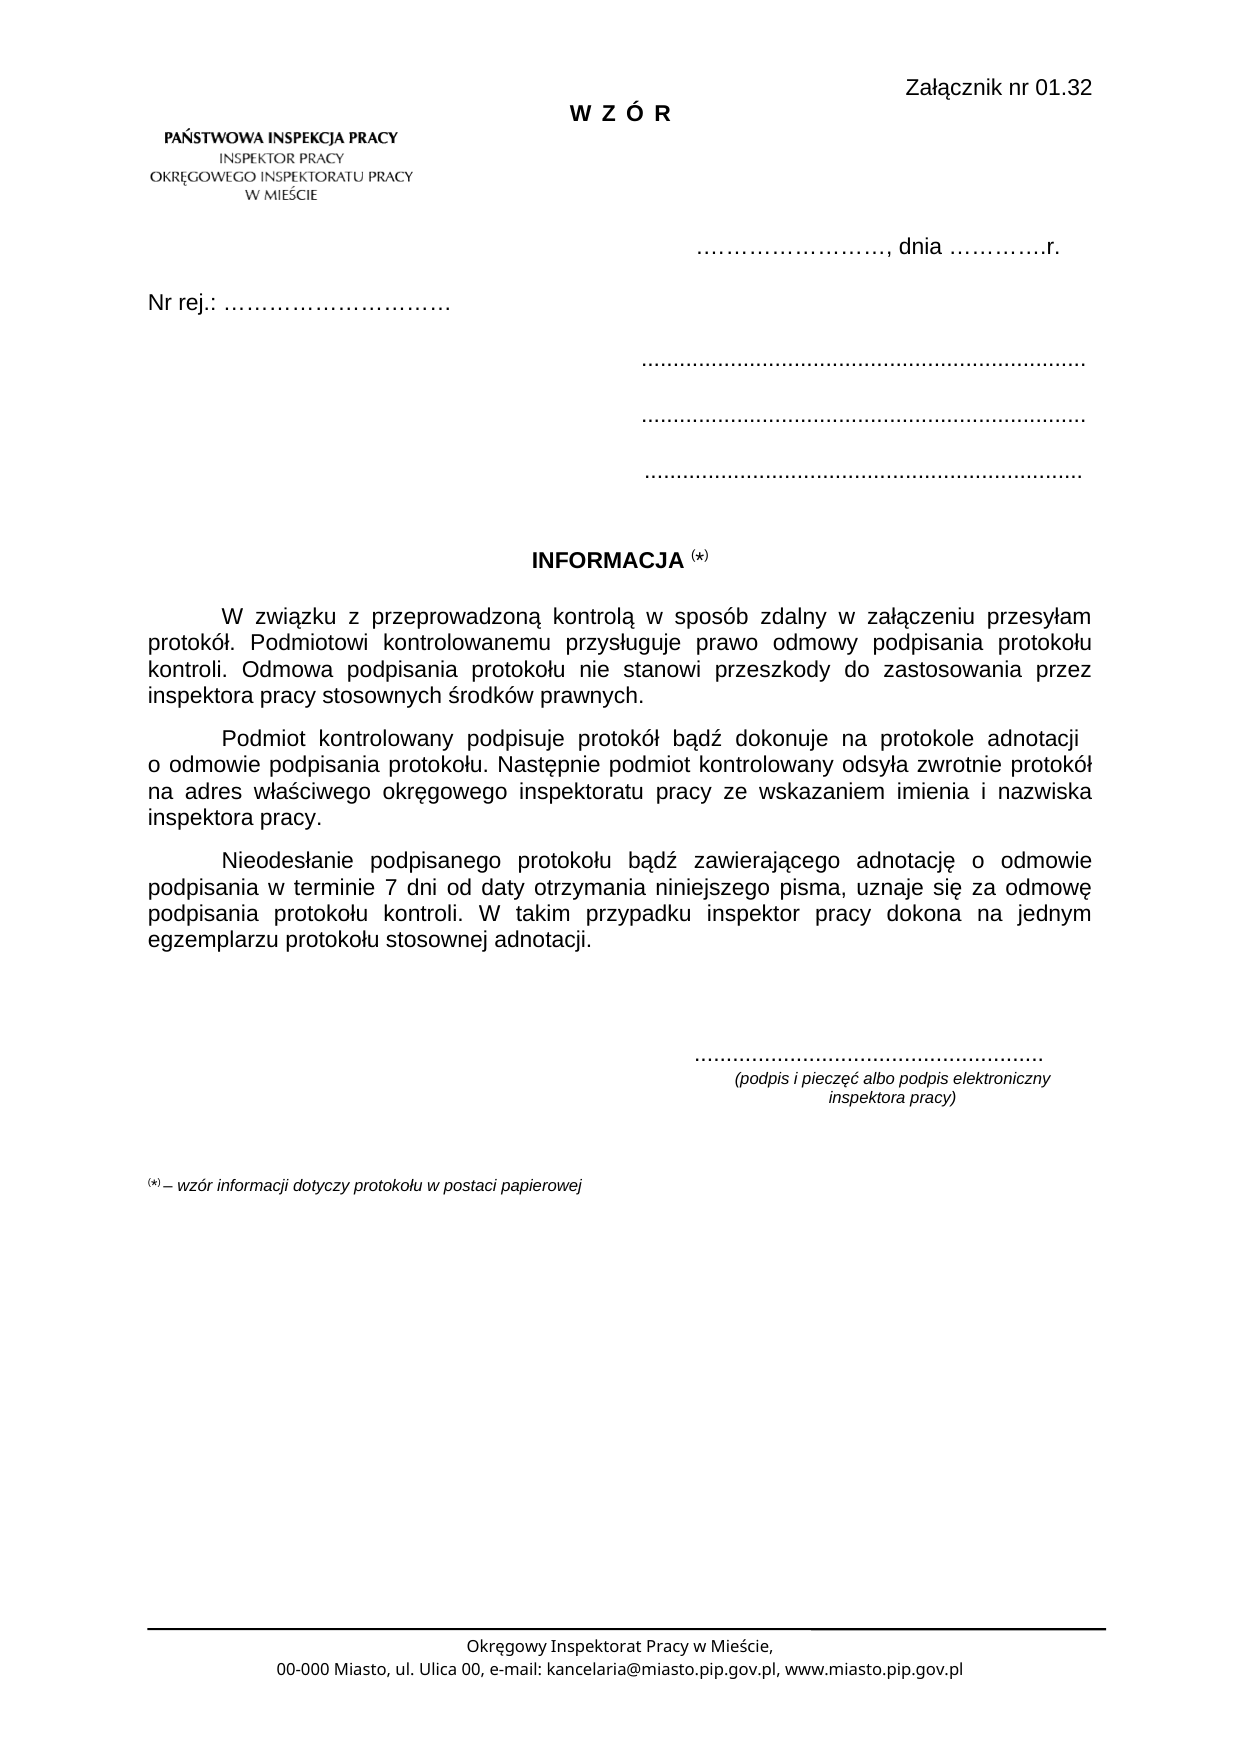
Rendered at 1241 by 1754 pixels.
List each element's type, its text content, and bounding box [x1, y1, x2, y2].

text Nr rej.: ………………………… [148, 289, 1093, 315]
text .……………………, dnia ………….r. [664, 233, 1093, 259]
text ...................................................................... [148, 401, 1093, 428]
subtitle Podmiot kontrolowany podpisuje protokół bądź dokonuje na protokole adnotacji o odmowie podpisania protokołu. Następnie podmiot kontrolowany odsyła zwrotnie protokół na adres właściwego okręgowego inspektoratu pracy ze wskazaniem imienia i nazwiska inspektora pracy. [148, 725, 1093, 831]
subtitle W związku z przeprowadzoną kontrolą w sposób zdalny w załączeniu przesyłam protokół. Podmiotowi kontrolowanemu przysługuje prawo odmowy podpisania protokołu kontroli. Odmowa podpisania protokołu nie stanowi przeszkody do zastosowania przez inspektora pracy stosownych środków prawnych. [148, 603, 1093, 708]
text (*) – wzór informacji dotyczy protokołu w postaci papierowej [148, 1176, 1093, 1195]
text ...................................................................... [148, 345, 1093, 371]
text ....................................................... [664, 1040, 1093, 1066]
text inspektora pracy) [694, 1088, 1093, 1107]
text INFORMACJA (*) [148, 547, 1093, 573]
subtitle Nieodesłanie podpisanego protokołu bądź zawierającego adnotację o odmowie podpisania w terminie 7 dni od daty otrzymania niniejszego pisma, uznaje się za odmowę podpisania protokołu kontroli. W takim przypadku inspektor pracy dokona na jednym egzemplarzu protokołu stosownej adnotacji. [148, 847, 1093, 953]
picture [147, 126, 416, 207]
text ..................................................................... [148, 457, 1093, 484]
text (podpis i pieczęć albo podpis elektroniczny [694, 1068, 1093, 1088]
